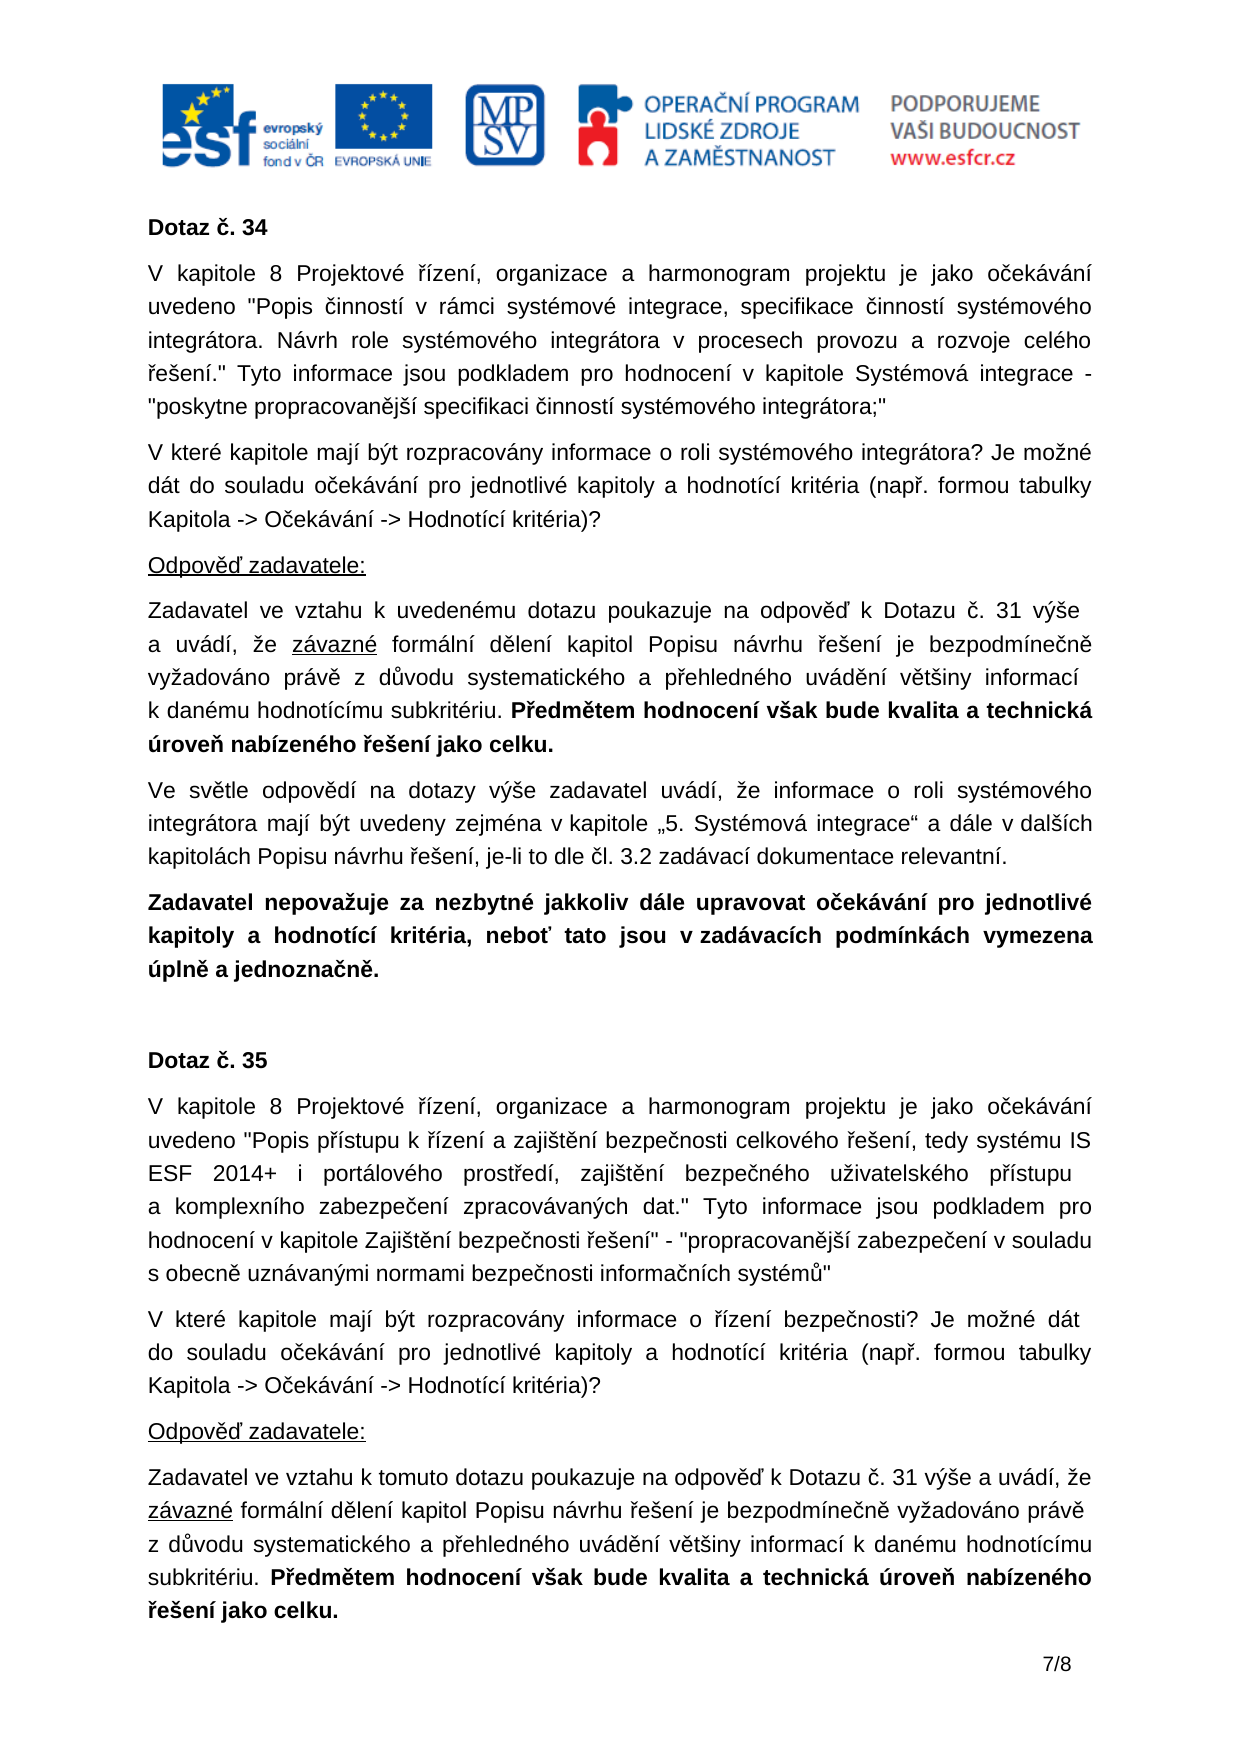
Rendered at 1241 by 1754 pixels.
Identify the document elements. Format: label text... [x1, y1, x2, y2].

text Zadavatel ve vztahu k tomuto dotazu poukazuje na odpověď k Dotazu č. 31 výše a uvádí, že závazné formální dělení kapitol Popisu návrhu řešení je bezpodmínečně vyžadováno právě z důvodu systematického a přehledného uvádění většiny informací k danému hodnotícímu subkritériu. Předmětem hodnocení však bude kvalita a technická úroveň nabízeného řešení jako celku. [148, 1457, 1093, 1624]
text Dotaz č. 35 [148, 1041, 1093, 1074]
text Odpověď zadavatele: [148, 1411, 1093, 1445]
text V které kapitole mají být rozpracovány informace o řízení bezpečnosti? Je možné dát do souladu očekávání pro jednotlivé kapitoly a hodnotící kritéria (např. formou tabulky Kapitola -> Očekávání -> Hodnotící kritéria)? [148, 1299, 1093, 1399]
text V které kapitole mají být rozpracovány informace o roli systémového integrátora? Je možné dát do souladu očekávání pro jednotlivé kapitoly a hodnotící kritéria (např. formou tabulky Kapitola -> Očekávání -> Hodnotící kritéria)? [148, 432, 1093, 532]
text Ve světle odpovědí na dotazy výše zadavatel uvádí, že informace o roli systémového integrátora mají být uvedeny zejména v kapitole „5. Systémová integrace“ a dále v dalších kapitolách Popisu návrhu řešení, je-li to dle čl. 3.2 zadávací dokumentace relevantní. [148, 770, 1093, 870]
text Zadavatel ve vztahu k uvedenému dotazu poukazuje na odpověď k Dotazu č. 31 výše a uvádí, že závazné formální dělení kapitol Popisu návrhu řešení je bezpodmínečně vyžadováno právě z důvodu systematického a přehledného uvádění většiny informací k danému hodnotícímu subkritériu. Předmětem hodnocení však bude kvalita a technická úroveň nabízeného řešení jako celku. [148, 591, 1093, 757]
text Zadavatel nepovažuje za nezbytné jakkoliv dále upravovat očekávání pro jednotlivé kapitoly a hodnotící kritéria, neboť tato jsou v zadávacích podmínkách vymezena úplně a jednoznačně. [148, 882, 1093, 982]
text Odpověď zadavatele: [148, 545, 1093, 578]
text V kapitole 8 Projektové řízení, organizace a harmonogram projektu je jako očekávání uvedeno "Popis činností v rámci systémové integrace, specifikace činností systémového integrátora. Návrh role systémového integrátora v procesech provozu a rozvoje celého řešení." Tyto informace jsou podkladem pro hodnocení v kapitole Systémová integrace - "poskytne propracovanější specifikaci činností systémového integrátora;" [148, 253, 1093, 420]
text V kapitole 8 Projektové řízení, organizace a harmonogram projektu je jako očekávání uvedeno "Popis přístupu k řízení a zajištění bezpečnosti celkového řešení, tedy systému IS ESF 2014+ i portálového prostředí, zajištění bezpečného uživatelského přístupu a komplexního zabezpečení zpracovávaných dat." Tyto informace jsou podkladem pro hodnocení v kapitole Zajištění bezpečnosti řešení" - "propracovanější zabezpečení v souladu s obecně uznávanými normami bezpečnosti informačních systémů" [148, 1086, 1093, 1286]
text Dotaz č. 34 [148, 207, 1093, 241]
